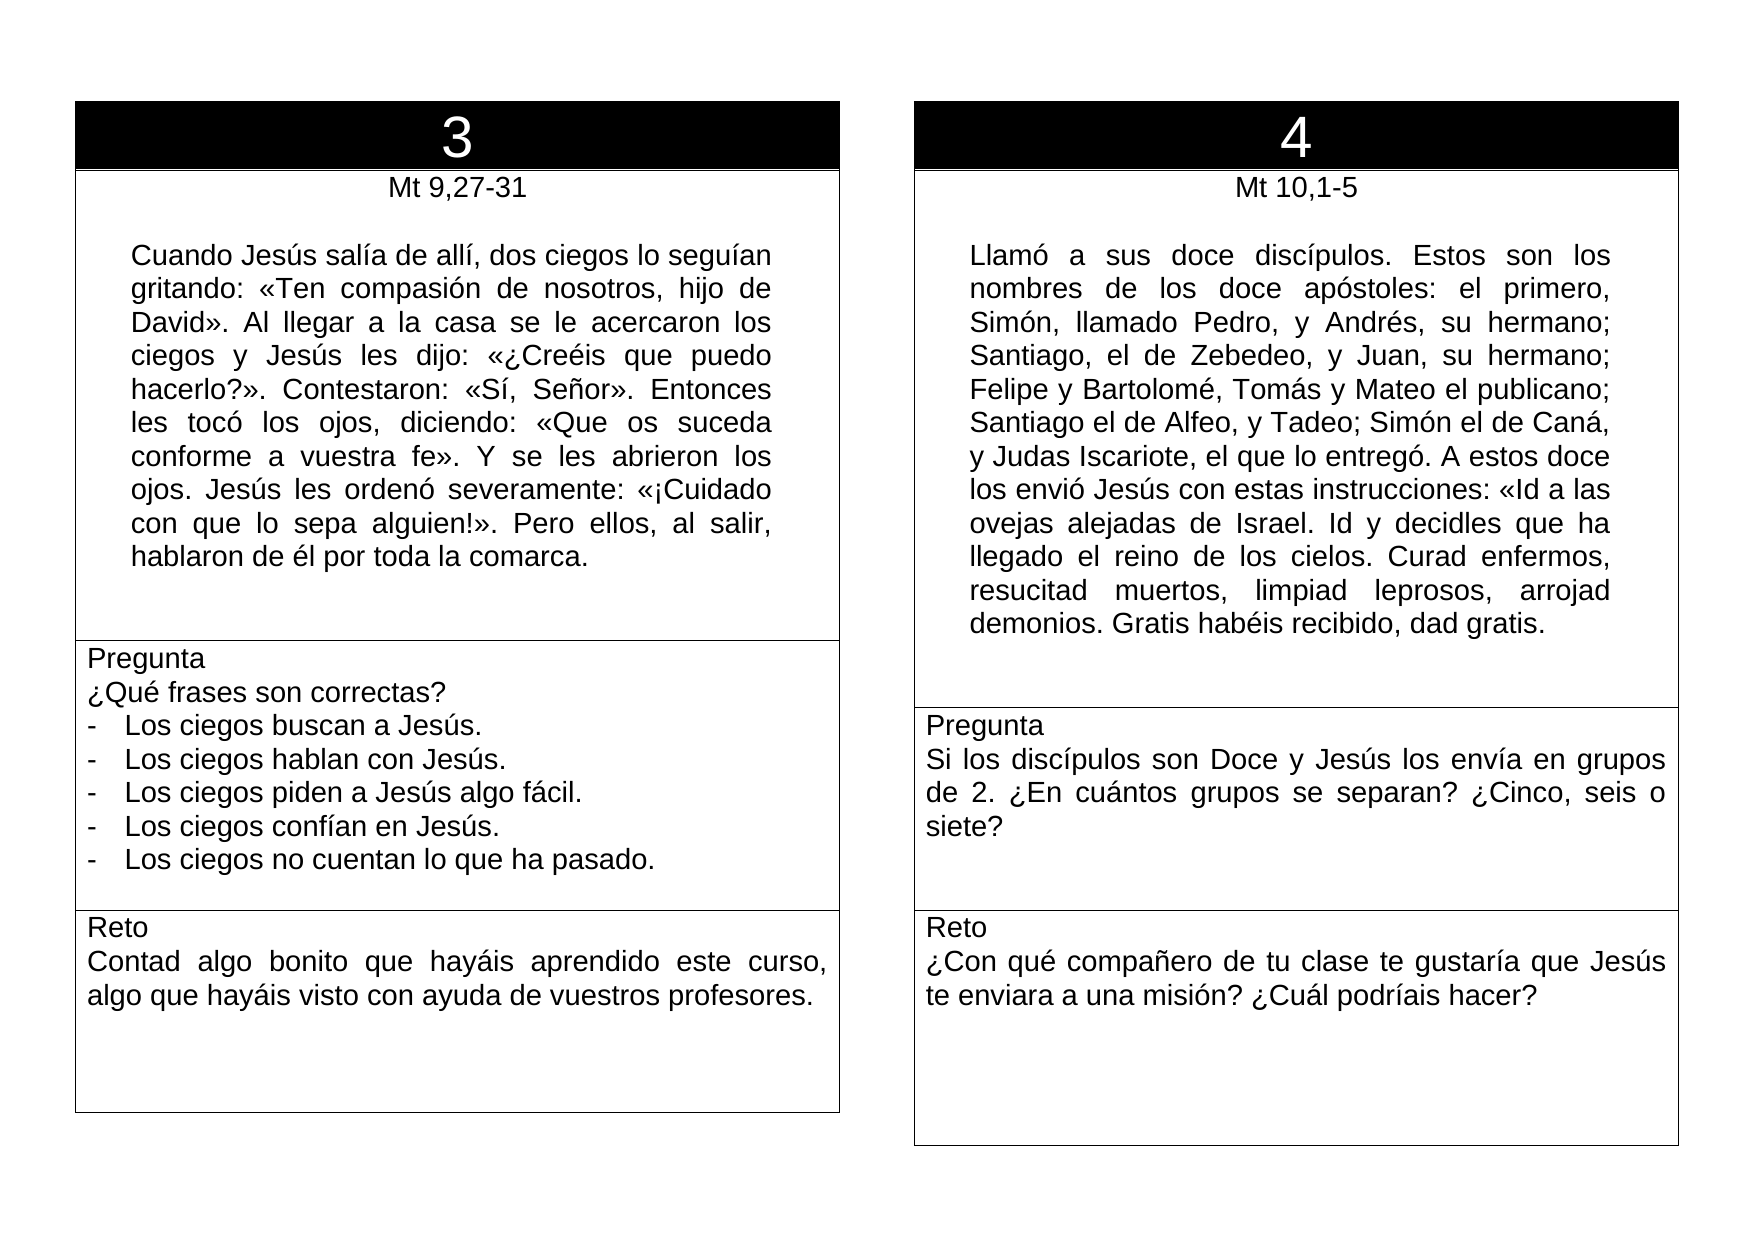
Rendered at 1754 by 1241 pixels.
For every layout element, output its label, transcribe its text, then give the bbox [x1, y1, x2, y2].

table_header 3 [76, 103, 839, 169]
table_cell Reto Contad algo bonito que hayáis aprendido este curso, algo que hayáis visto con ayuda de vuestros profesores. [76, 911, 839, 1112]
table_cell Pregunta ¿Qué frases son correctas? Los ciegos buscan a Jesús. Los ciegos hablan con Jesús. Los ciegos piden a Jesús algo fácil. Los ciegos confían en Jesús. Los ciegos no cuentan lo que ha pasado. [76, 641, 839, 909]
table_header 4 [915, 103, 1678, 169]
table_cell Pregunta Si los discípulos son Doce y Jesús los envía en grupos de 2. ¿En cuántos grupos se separan? ¿Cinco, seis o siete? [915, 708, 1678, 909]
table_cell Reto ¿Con qué compañero de tu clase te gustaría que Jesús te enviara a una misión? ¿Cuál podríais hacer? [915, 911, 1678, 1145]
table_cell Mt 10,1-5 [915, 171, 1678, 707]
table_cell Mt 9,27-31 [76, 171, 839, 640]
